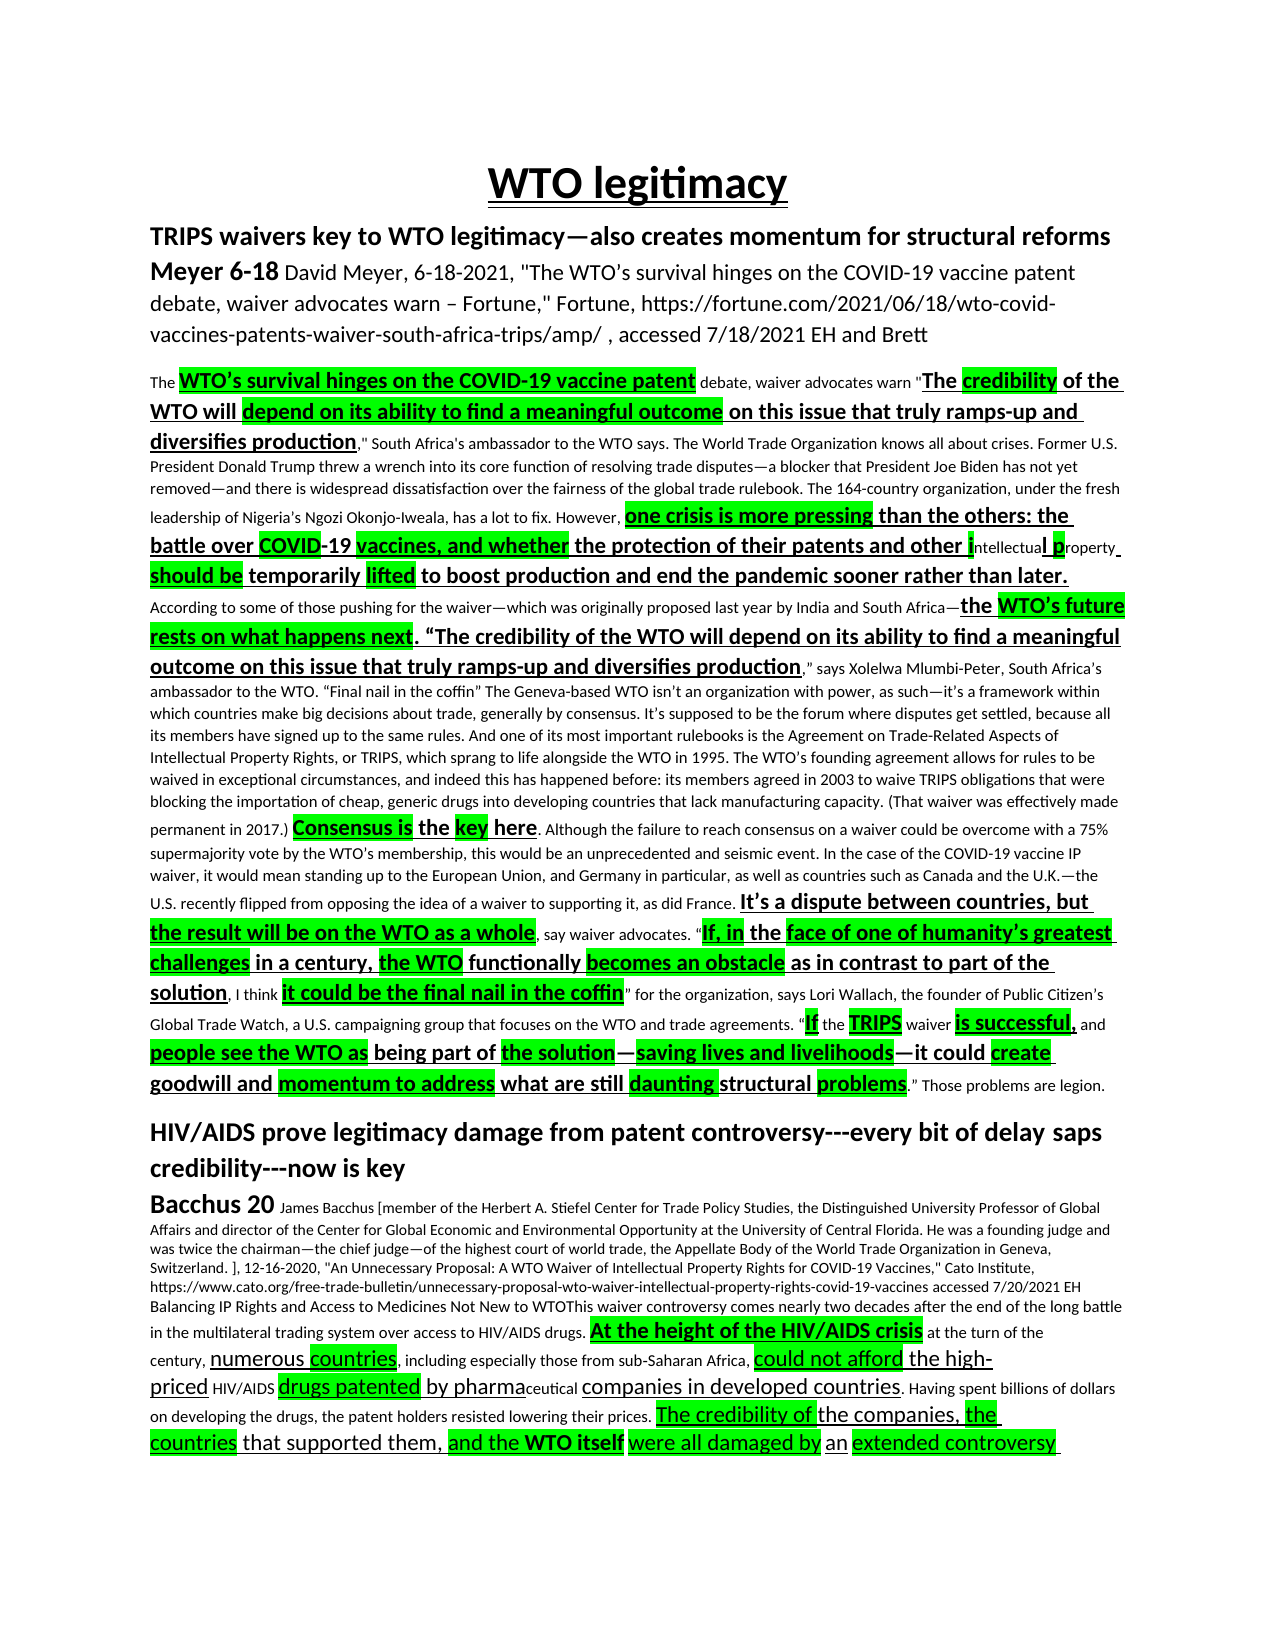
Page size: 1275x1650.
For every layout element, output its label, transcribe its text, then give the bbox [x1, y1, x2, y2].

subtitle HIV/AIDS prove legitimacy damage from patent controversy---every bit of delay saps credibility---now is key [150, 1116, 1125, 1184]
subtitle WTO legitimacy [150, 154, 1125, 210]
text The WTO’s survival hinges on the COVID-19 vaccine patent debate, waiver advocates warn "The credibility of the WTO will depend on its ability to find a meaningful outcome on this issue that truly ramps-up and diversifies production," South Africa's ambassador to the WTO says. The World Trade Organization knows all about crises. Former U.S. President Donald Trump threw a wrench into its core function of resolving trade disputes—a blocker that President Joe Biden has not yet removed—and there is widespread dissatisfaction over the fairness of the global trade rulebook. The 164-country organization, under the fresh leadership of Nigeria’s Ngozi Okonjo-Iweala, has a lot to fix. However, one crisis is more pressing than the others: the battle over COVID-19 vaccines, and whether the protection of their patents and other intellectual property should be temporarily lifted to boost production and end the pandemic sooner rather than later. According to some of those pushing for the waiver—which was originally proposed last year by India and South Africa—the WTO’s future rests on what happens next. “The credibility of the WTO will depend on its ability to find a meaningful outcome on this issue that truly ramps-up and diversifies production,” says Xolelwa Mlumbi-Peter, South Africa’s ambassador to the WTO. “Final nail in the coffin” The Geneva-based WTO isn’t an organization with power, as such—it’s a framework within which countries make big decisions about trade, generally by consensus. It’s supposed to be the forum where disputes get settled, because all its members have signed up to the same rules. And one of its most important rulebooks is the Agreement on Trade-Related Aspects of Intellectual Property Rights, or TRIPS, which sprang to life alongside the WTO in 1995. The WTO’s founding agreement allows for rules to be waived in exceptional circumstances, and indeed this has happened before: its members agreed in 2003 to waive TRIPS obligations that were blocking the importation of cheap, generic drugs into developing countries that lack manufacturing capacity. (That waiver was effectively made permanent in 2017.) Consensus is the key here. Although the failure to reach consensus on a waiver could be overcome with a 75% supermajority vote by the WTO’s membership, this would be an unprecedented and seismic event. In the case of the COVID-19 vaccine IP waiver, it would mean standing up to the European Union, and Germany in particular, as well as countries such as Canada and the U.K.—the U.S. recently flipped from opposing the idea of a waiver to supporting it, as did France. It’s a dispute between countries, but the result will be on the WTO as a whole, say waiver advocates. “If, in the face of one of humanity’s greatest challenges in a century, the WTO functionally becomes an obstacle as in contrast to part of the solution, I think it could be the final nail in the coffin” for the organization, says Lori Wallach, the founder of Public Citizen’s Global Trade Watch, a U.S. campaigning group that focuses on the WTO and trade agreements. “If the TRIPS waiver is successful, and people see the WTO as being part of the solution—saving lives and livelihoods—it could create goodwill and momentum to address what are still daunting structural problems.” Those problems are legion. [150, 367, 1125, 1097]
text Bacchus 20 James Bacchus [member of the Herbert A. Stiefel Center for Trade Policy Studies, the Distinguished University Professor of Global Affairs and director of the Center for Global Economic and Environmental Opportunity at the University of Central Florida. He was a founding judge and was twice the chairman—the chief judge—of the highest court of world trade, the Appellate Body of the World Trade Organization in Geneva, Switzerland. ], 12-16-2020, "An Unnecessary Proposal: A WTO Waiver of Intellectual Property Rights for COVID-19 Vaccines," Cato Institute, https://www.cato.org/free-trade-bulletin/unnecessary-proposal-wto-waiver-intellectual-property-rights-covid-19-vaccines accessed 7/20/2021 EH [150, 1187, 1125, 1296]
subtitle TRIPS waivers key to WTO legitimacy—also creates momentum for structural reforms [150, 219, 1125, 252]
text Meyer 6-18 David Meyer, 6-18-2021, "The WTO’s survival hinges on the COVID-19 vaccine patent debate, waiver advocates warn – Fortune," Fortune, https://fortune.com/2021/06/18/wto-covid-vaccines-patents-waiver-south-africa-trips/amp/ , accessed 7/18/2021 EH and Brett [150, 254, 1125, 348]
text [150, 1296, 1125, 1456]
